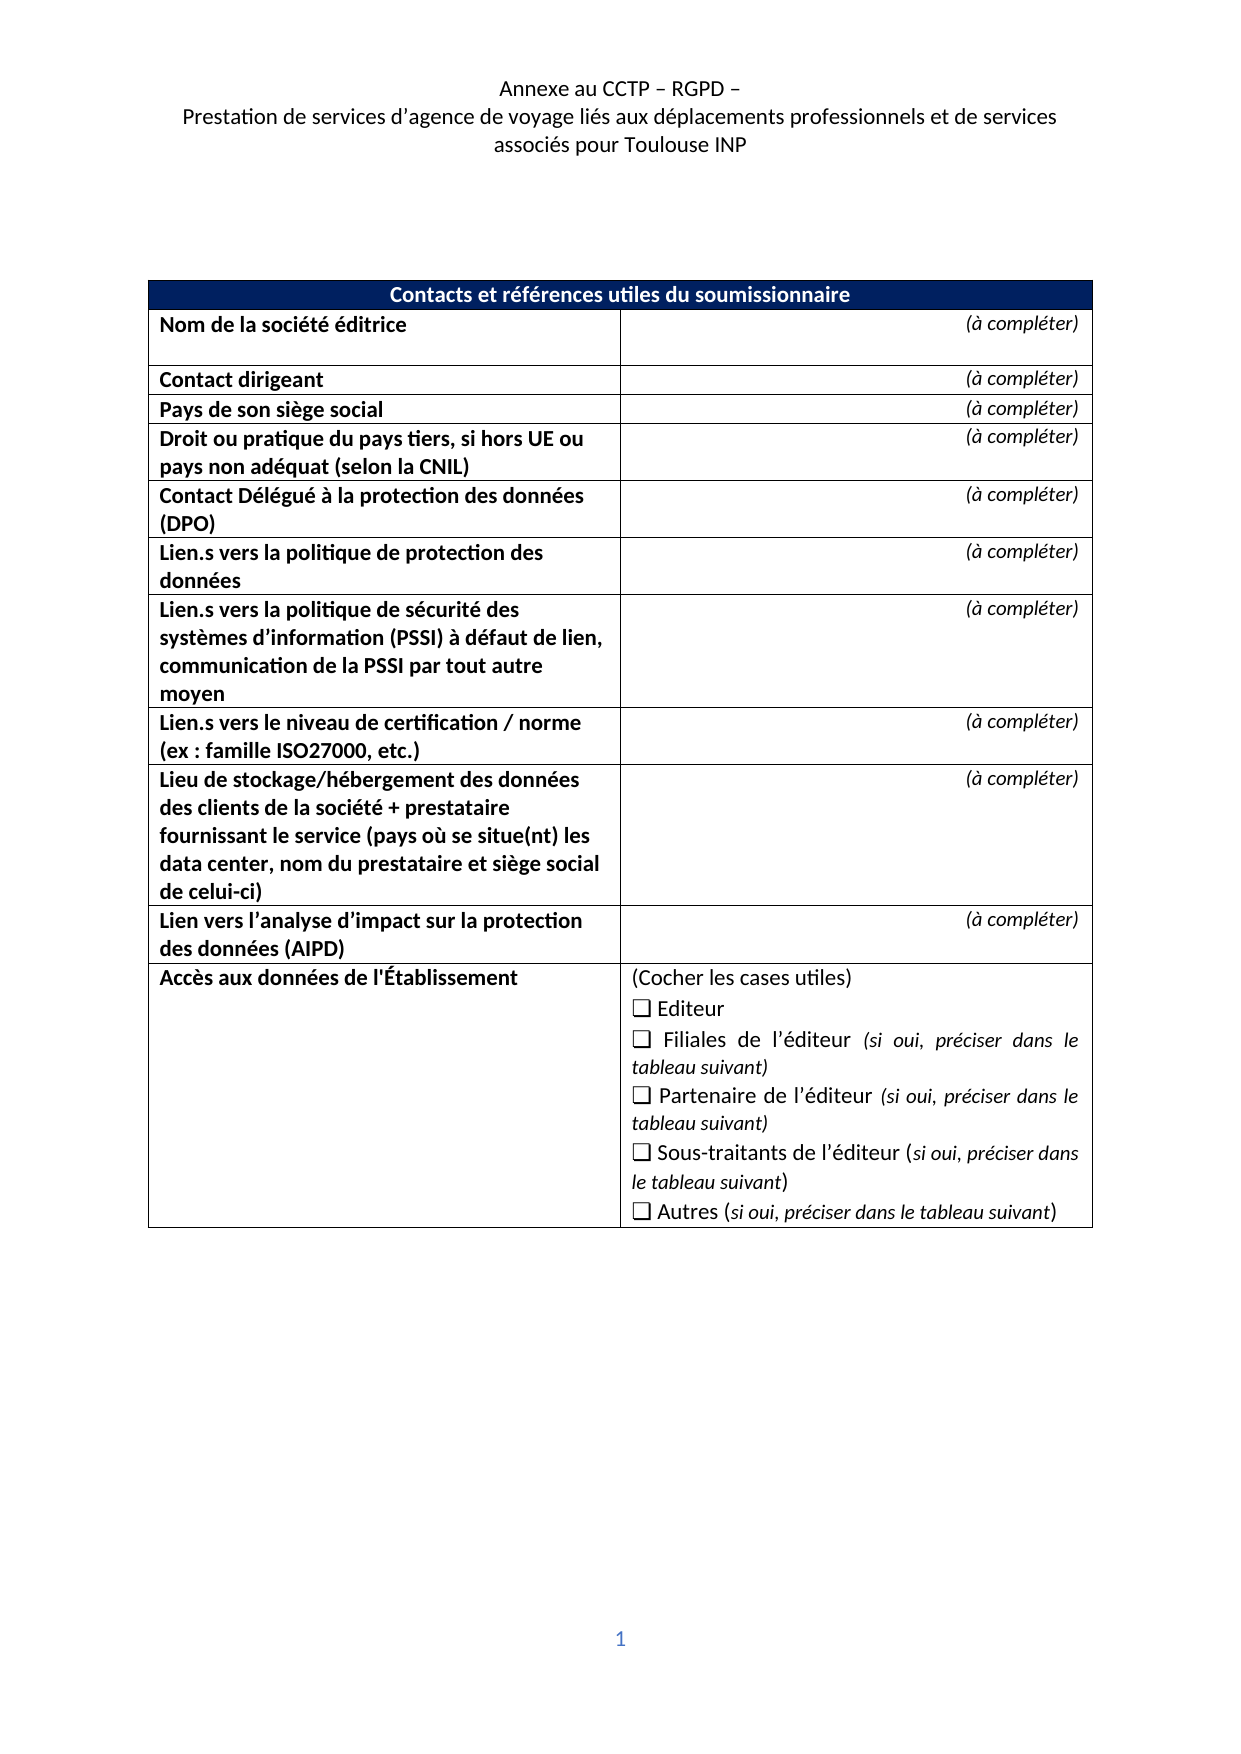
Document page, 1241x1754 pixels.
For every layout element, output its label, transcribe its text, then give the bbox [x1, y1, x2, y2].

table_cell (à compléter) [621, 708, 1092, 764]
table_cell (Cocher les cases utiles) ❏ Editeur ❏ Filiales de l’éditeur (si oui, préciser dans le tableau suivant) ❏ Partenaire de l’éditeur (si oui, préciser dans le tableau suivant) ❏ Sous-traitants de l’éditeur (si oui, préciser dans le tableau suivant) ❏ Autres (si oui, préciser dans le tableau suivant) [621, 964, 1092, 1227]
table_cell Lien.s vers le niveau de certification / norme (ex : famille ISO27000, etc.) [149, 708, 620, 764]
table_cell (à compléter) [621, 765, 1092, 905]
table_cell Lien vers l’analyse d’impact sur la protection des données (AIPD) [149, 906, 620, 962]
table_cell (à compléter) [621, 906, 1092, 962]
table_cell (à compléter) [621, 395, 1092, 423]
table_cell (à compléter) [621, 424, 1092, 480]
table_cell Nom de la société éditrice [149, 310, 620, 364]
table_cell Contact Délégué à la protection des données (DPO) [149, 481, 620, 537]
table_cell Droit ou pratique du pays tiers, si hors UE ou pays non adéquat (selon la CNIL) [149, 424, 620, 480]
table_header Contacts et références utiles du soumissionnaire [149, 281, 1092, 309]
table_cell Lieu de stockage/hébergement des données des clients de la société + prestataire fournissant le service (pays où se situe(nt) les data center, nom du prestataire et siège social de celui-ci) [149, 765, 620, 905]
table_cell Contact dirigeant [149, 366, 620, 394]
table_cell Pays de son siège social [149, 395, 620, 423]
table_cell Accès aux données de l'Établissement [149, 964, 620, 1227]
table_cell (à compléter) [621, 538, 1092, 594]
table_cell (à compléter) [621, 481, 1092, 537]
table_cell Lien.s vers la politique de protection des données [149, 538, 620, 594]
table_cell (à compléter) [621, 310, 1092, 364]
table_cell (à compléter) [621, 366, 1092, 394]
table_cell (à compléter) [621, 595, 1092, 707]
table_cell Lien.s vers la politique de sécurité des systèmes d’information (PSSI) à défaut de lien, communication de la PSSI par tout autre moyen [149, 595, 620, 707]
